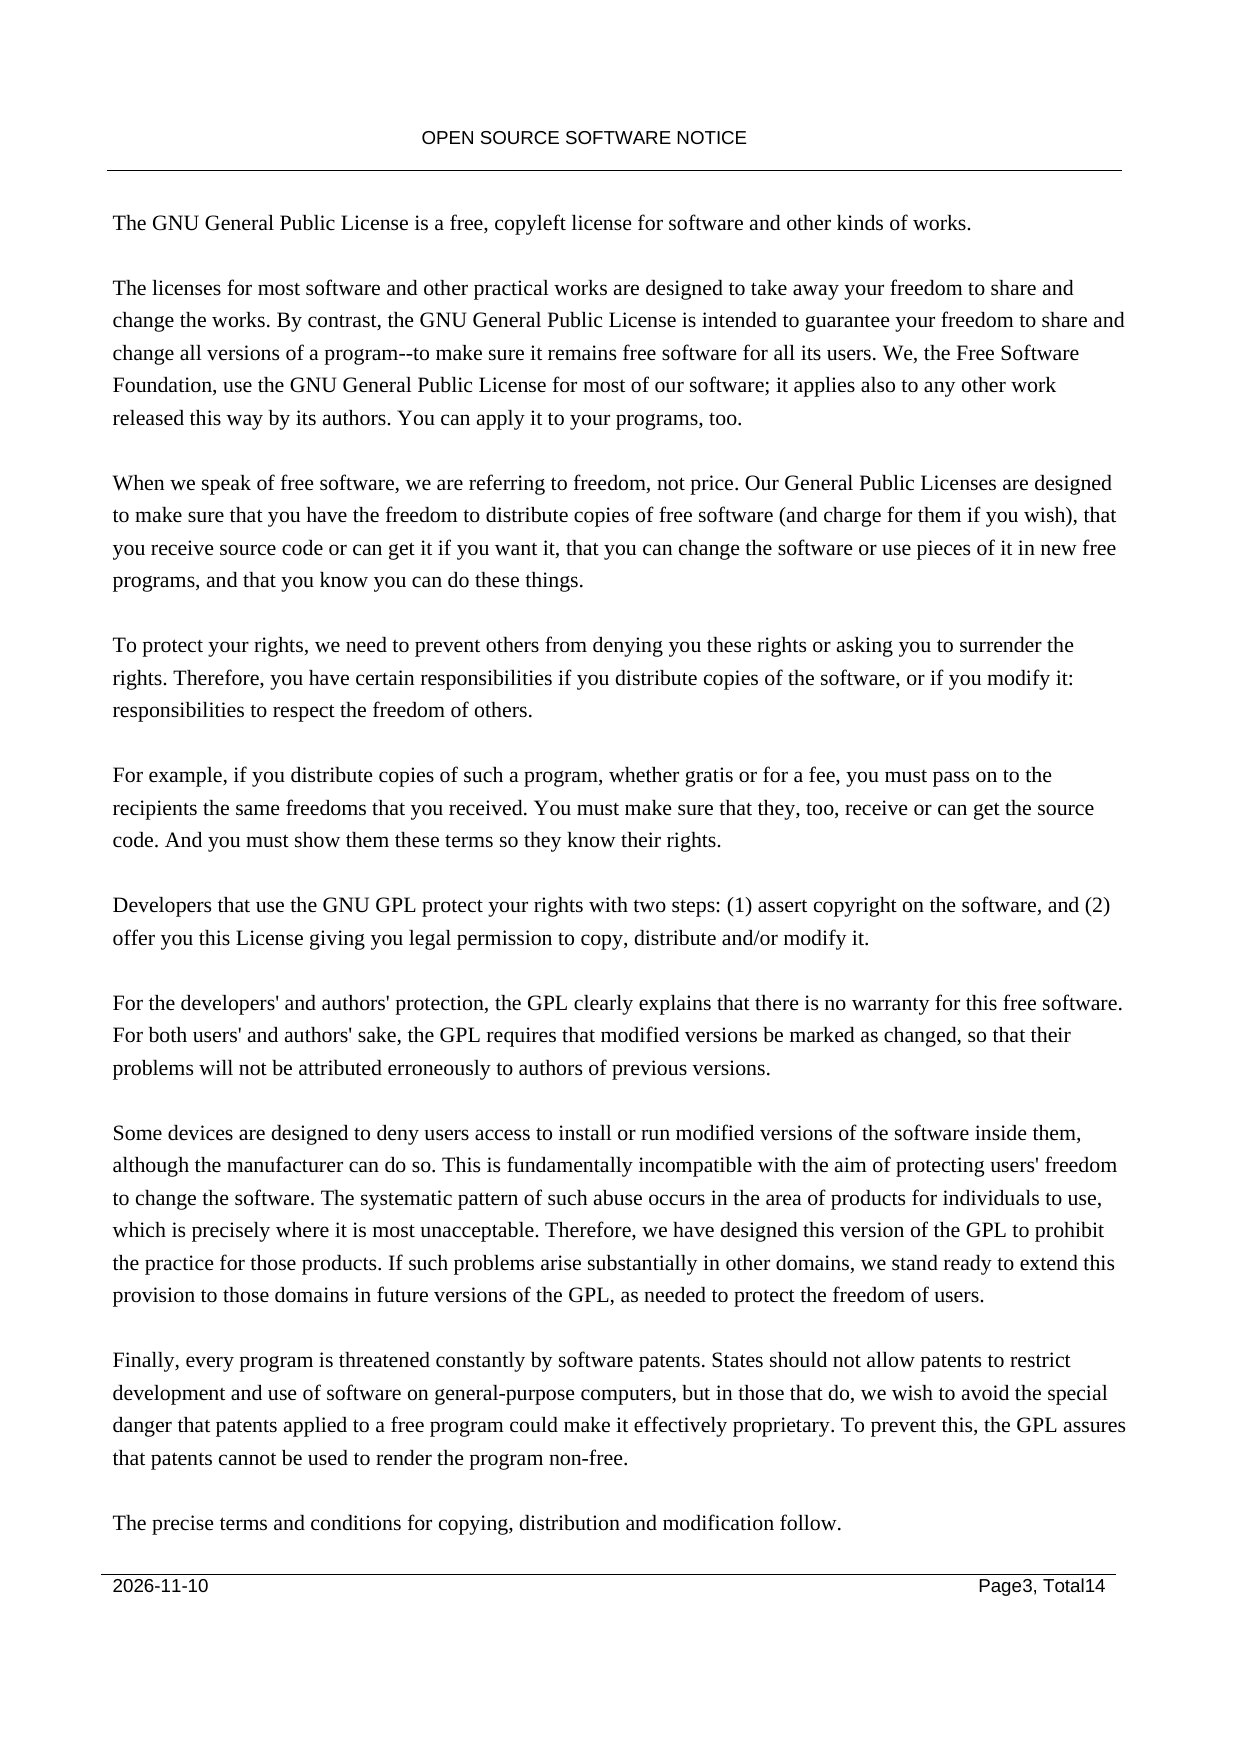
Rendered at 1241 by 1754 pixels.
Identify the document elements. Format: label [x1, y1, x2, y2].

text [112, 206, 1128, 1539]
